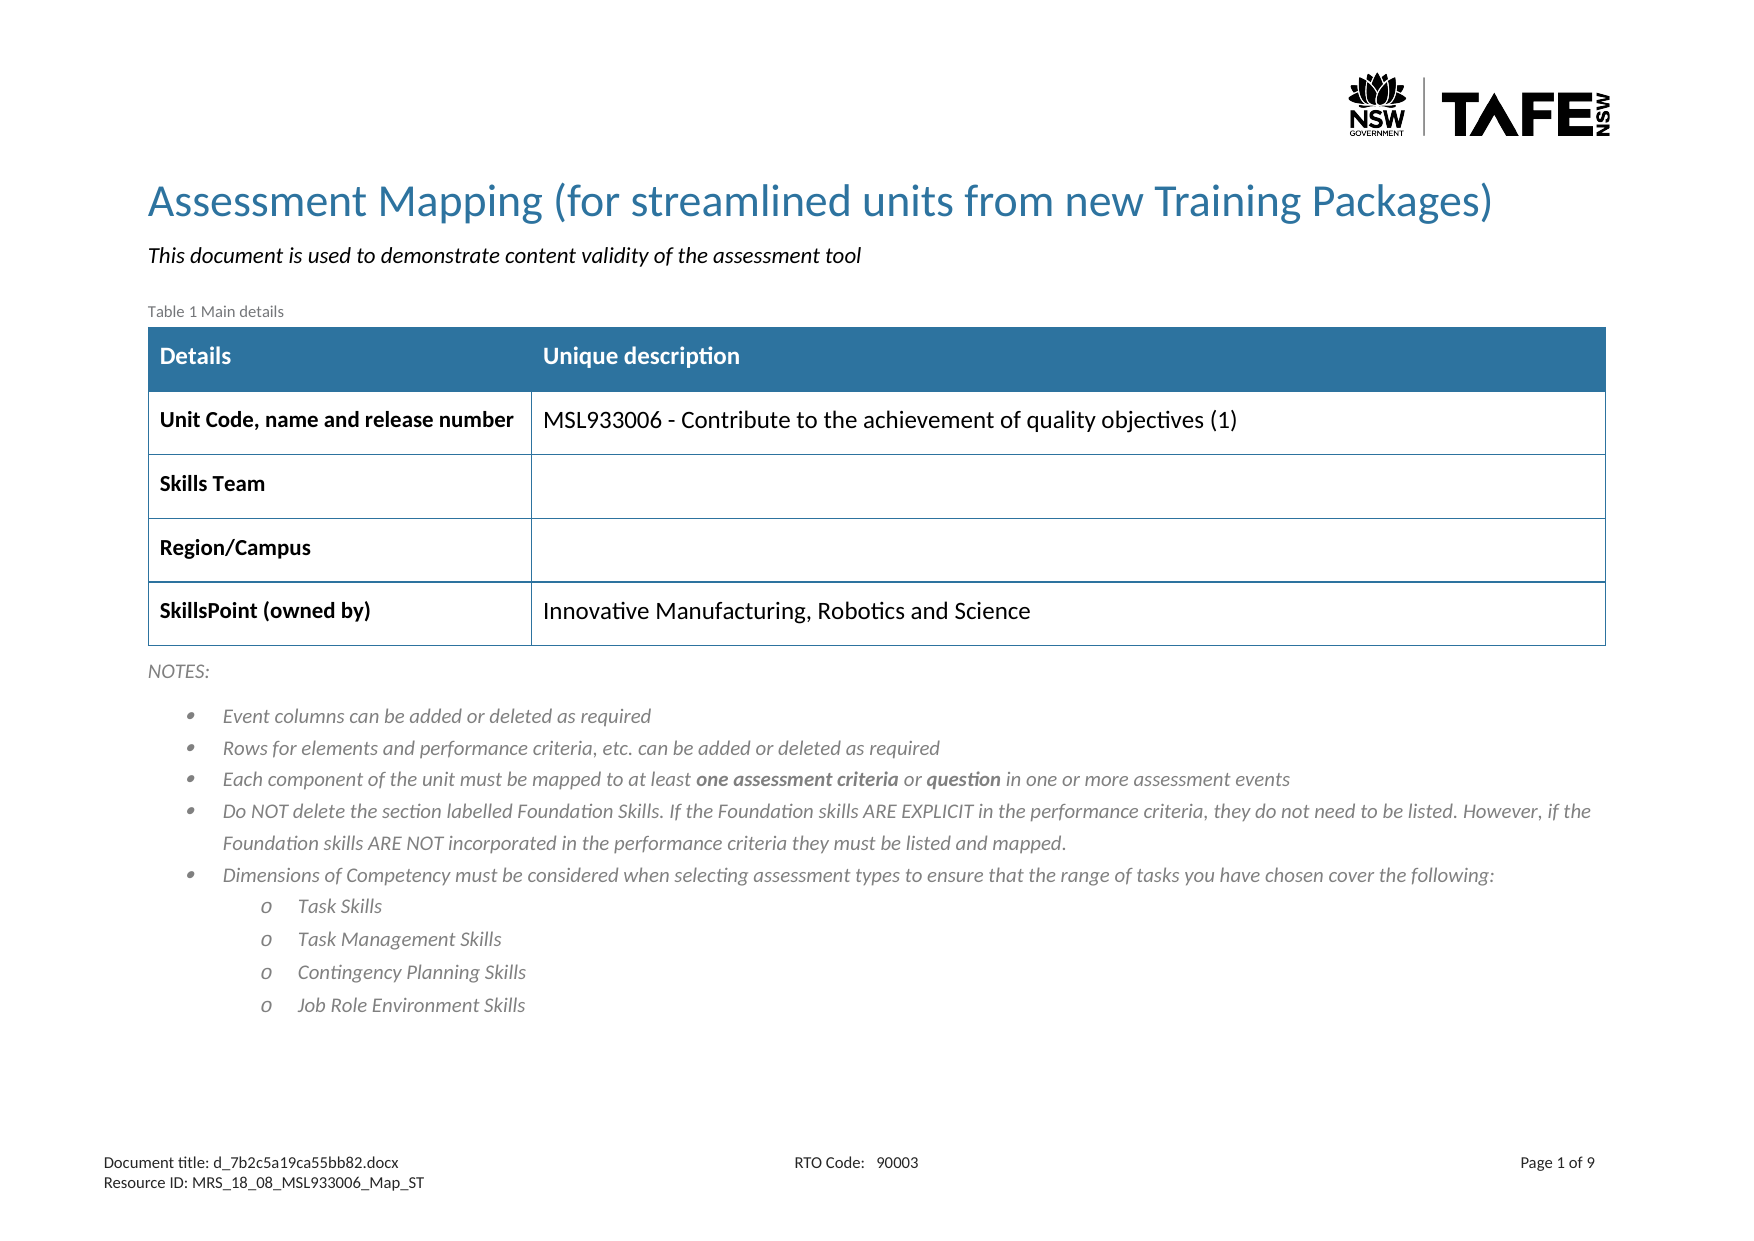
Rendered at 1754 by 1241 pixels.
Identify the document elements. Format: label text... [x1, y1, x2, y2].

table_cell Unit Code, name and release number [149, 392, 531, 454]
table_cell [532, 455, 1605, 518]
table_cell Skills Team [149, 455, 531, 518]
table_cell Region/Campus [149, 519, 531, 581]
table_cell Innovative Manufacturing, Robotics and Science [532, 583, 1605, 645]
list Contingency Planning Skills [260, 959, 1606, 986]
picture [1348, 71, 1610, 137]
table_header Unique description [532, 328, 1605, 391]
table_header Details [149, 328, 531, 391]
list Each component of the unit must be mapped to at least one assessment criteria or question in one or more assessment events [185, 766, 1606, 792]
list Event columns can be added or deleted as required [185, 703, 1606, 728]
list Rows for elements and performance criteria, etc. can be added or deleted as required [185, 735, 1606, 760]
subtitle Assessment Mapping (for streamlined units from new Training Packages) [148, 167, 1606, 229]
table_cell SkillsPoint (owned by) [149, 583, 531, 645]
list Task Skills [260, 893, 1606, 920]
text Table 1 Main details [148, 302, 1606, 322]
table_cell MSL933006 - Contribute to the achievement of quality objectives (1) [532, 392, 1605, 454]
text NOTES: [148, 659, 1606, 684]
text This document is used to demonstrate content validity of the assessment tool [148, 242, 1606, 269]
list Dimensions of Competency must be considered when selecting assessment types to ensure that the range of tasks you have chosen cover the following: [185, 862, 1606, 887]
list Do NOT delete the section labelled Foundation Skills. If the Foundation skills ARE EXPLICIT in the performance criteria, they do not need to be listed. However, if the Foundation skills ARE NOT incorporated in the performance criteria they must be listed and mapped. [185, 798, 1606, 855]
list Job Role Environment Skills [260, 993, 1606, 1019]
list Task Management Skills [260, 927, 1606, 953]
table_cell [532, 519, 1605, 581]
